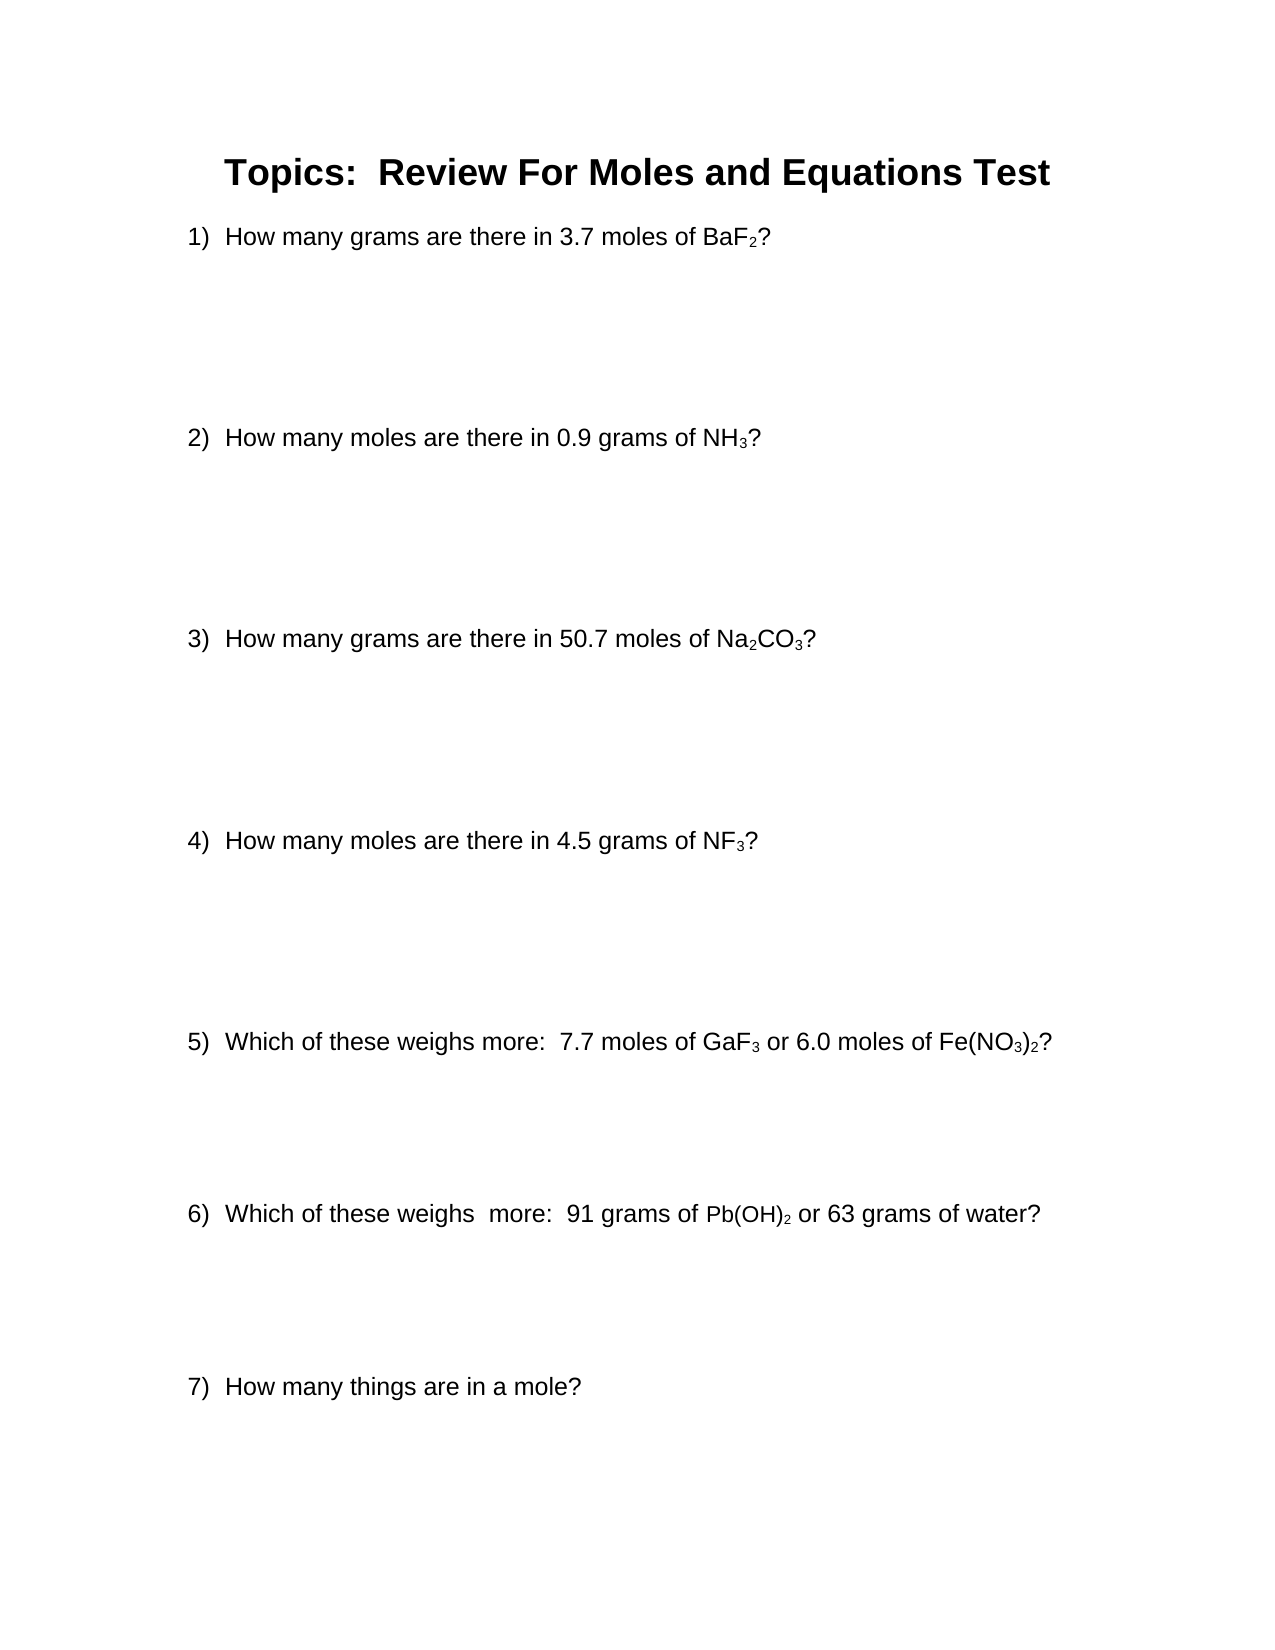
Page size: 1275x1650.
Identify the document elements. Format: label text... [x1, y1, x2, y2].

list How many things are in a mole? [187, 1372, 1125, 1401]
list How many moles are there in 0.9 grams of NH3? [187, 423, 1125, 452]
list How many grams are there in 3.7 moles of BaF2? [187, 222, 1125, 251]
list How many grams are there in 50.7 moles of Na2CO3? [187, 624, 1125, 653]
list How many moles are there in 4.5 grams of NF3? [187, 826, 1125, 854]
text Topics: Review For Moles and Equations Test [150, 150, 1125, 193]
list Which of these weighs more: 91 grams of Pb(OH)2 or 63 grams of water? [187, 1199, 1125, 1228]
list Which of these weighs more: 7.7 moles of GaF3 or 6.0 moles of Fe(NO3)2? [187, 1027, 1125, 1056]
